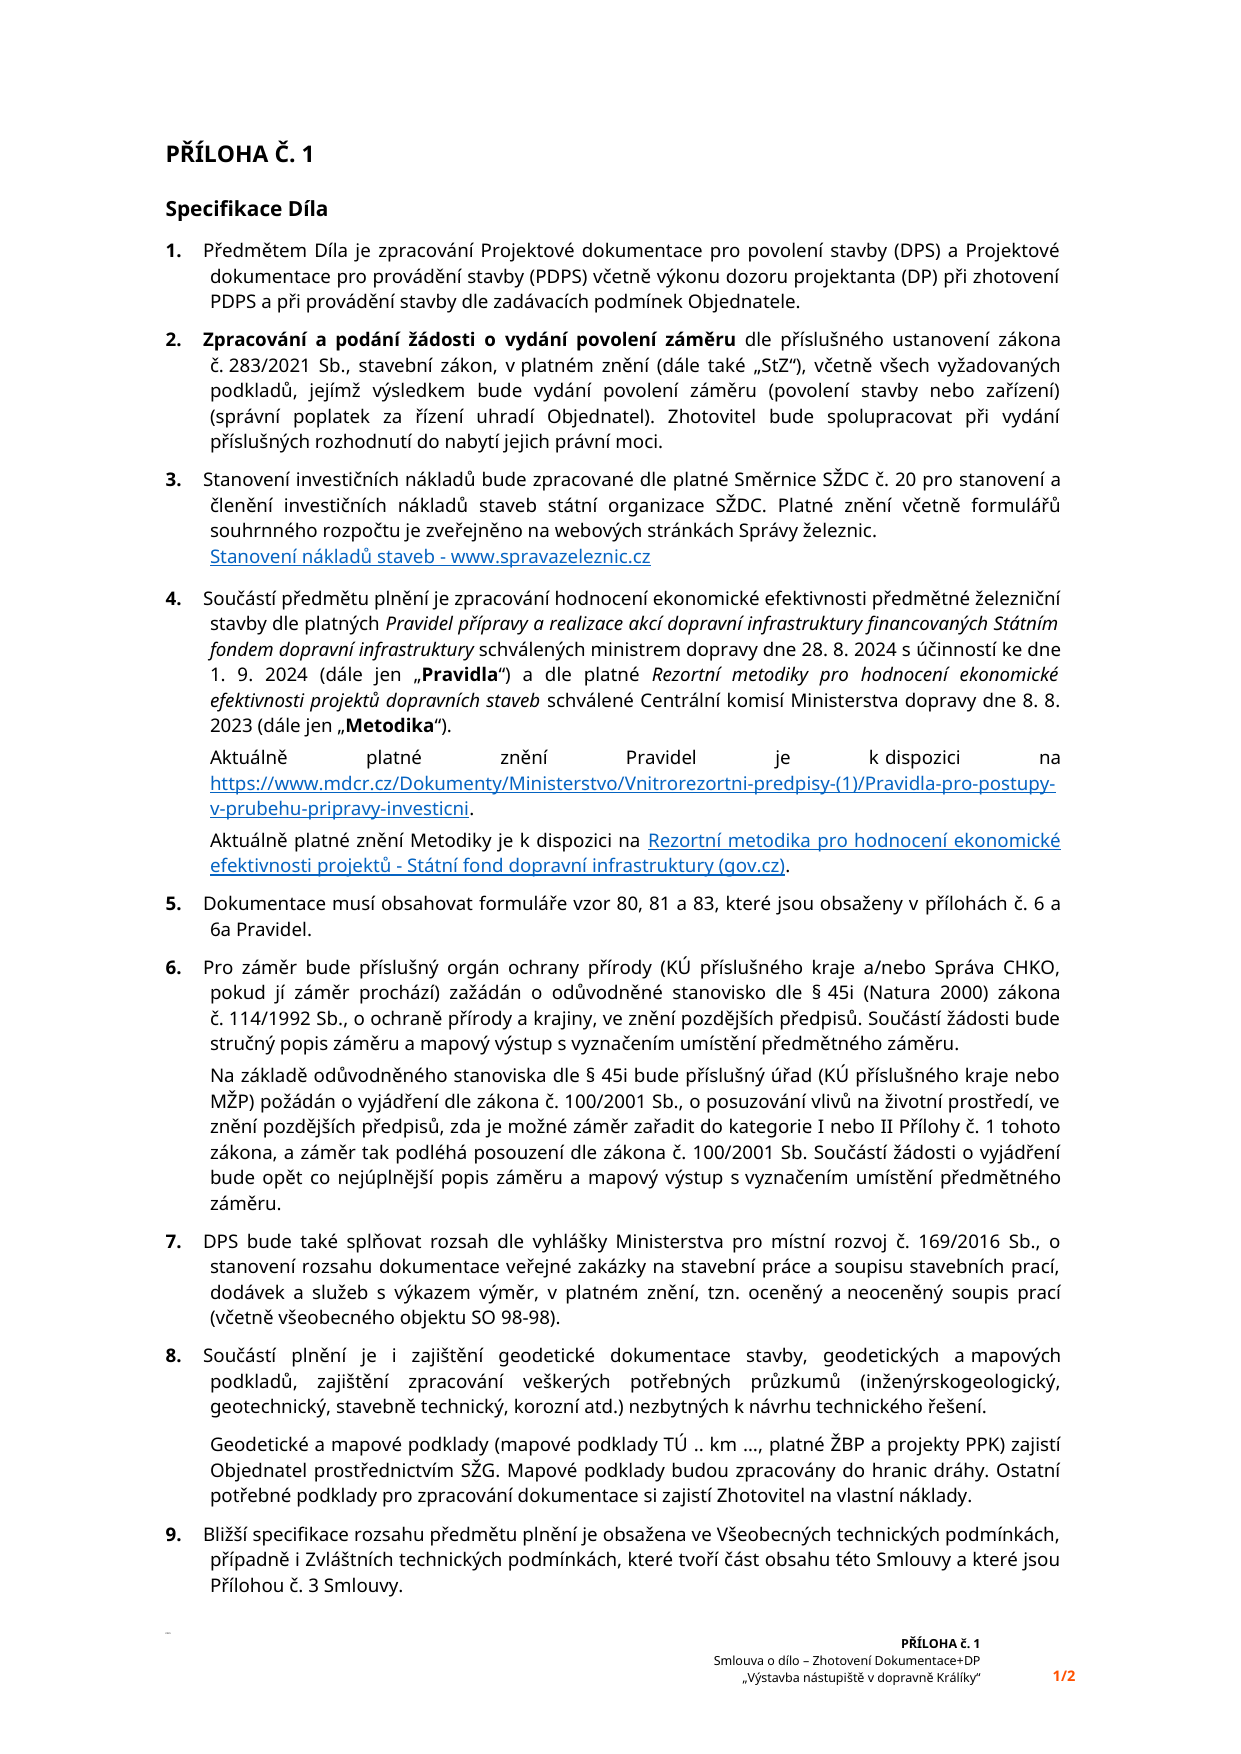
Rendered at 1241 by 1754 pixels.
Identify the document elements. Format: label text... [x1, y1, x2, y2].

list Bližší specifikace rozsahu předmětu plnění je obsažena ve Všeobecných technických podmínkách, případně i Zvláštních technických podmínkách, které tvoří část obsahu této Smlouvy a které jsou Přílohou č. 3 Smlouvy. [165, 1521, 1061, 1597]
list Pro záměr bude příslušný orgán ochrany přírody (KÚ příslušného kraje a/nebo Správa CHKO, pokud jí záměr prochází) zažádán o odůvodněné stanovisko dle § 45i (Natura 2000) zákona č. 114/1992 Sb., o ochraně přírody a krajiny, ve znění pozdějších předpisů. Součástí žádosti bude stručný popis záměru a mapový výstup s vyznačením umístění předmětného záměru. [165, 954, 1061, 1056]
list Součástí plnění je i zajištění geodetické dokumentace stavby, geodetických a mapových podkladů, zajištění zpracování veškerých potřebných průzkumů (inženýrskogeologický, geotechnický, stavebně technický, korozní atd.) nezbytných k návrhu technického řešení. [165, 1343, 1061, 1419]
text Na základě odůvodněného stanoviska dle § 45i bude příslušný úřad (KÚ příslušného kraje nebo MŽP) požádán o vyjádření dle zákona č. 100/2001 Sb., o posuzování vlivů na životní prostředí, ve znění pozdějších předpisů, zda je možné záměr zařadit do kategorie I nebo II Přílohy č. 1 tohoto zákona, a záměr tak podléhá posouzení dle zákona č. 100/2001 Sb. Součástí žádosti o vyjádření bude opět co nejúplnější popis záměru a mapový výstup s vyznačením umístění předmětného záměru. [210, 1062, 1061, 1216]
text Aktuálně platné znění Metodiky je k dispozici na Rezortní metodika pro hodnocení ekonomické efektivnosti projektů - Státní fond dopravní infrastruktury (gov.cz). [210, 827, 1061, 878]
list Dokumentace musí obsahovat formuláře vzor 80, 81 a 83, které jsou obsaženy v přílohách č. 6 a 6a Pravidel. [165, 891, 1061, 942]
text Stanovení nákladů staveb - www.spravazeleznic.cz [165, 543, 1075, 569]
text Specifikace Díla [165, 194, 1075, 222]
list Stanovení investičních nákladů bude zpracované dle platné Směrnice SŽDC č. 20 pro stanovení a členění investičních nákladů staveb státní organizace SŽDC. Platné znění včetně formulářů souhrnného rozpočtu je zveřejněno na webových stránkách Správy železnic. [165, 467, 1061, 543]
list DPS bude také splňovat rozsah dle vyhlášky Ministerstva pro místní rozvoj č. 169/2016 Sb., o stanovení rozsahu dokumentace veřejné zakázky na stavební práce a soupisu stavebních prací, dodávek a služeb s výkazem výměr, v platném znění, tzn. oceněný a neoceněný soupis prací (včetně všeobecného objektu SO 98-98). [165, 1228, 1061, 1330]
text Aktuálně platné znění Pravidel je k dispozici na https://www.mdcr.cz/Dokumenty/Ministerstvo/Vnitrorezortni-predpisy-(1)/Pravidla-pro-postupy-v-prubehu-pripravy-investicni. [210, 744, 1061, 821]
list Součástí předmětu plnění je zpracování hodnocení ekonomické efektivnosti předmětné železniční stavby dle platných Pravidel přípravy a realizace akcí dopravní infrastruktury financovaných Státním fondem dopravní infrastruktury schválených ministrem dopravy dne 28. 8. 2024 s účinností ke dne 1. 9. 2024 (dále jen „Pravidla“) a dle platné Rezortní metodiky pro hodnocení ekonomické efektivnosti projektů dopravních staveb schválené Centrální komisí Ministerstva dopravy dne 8. 8. 2023 (dále jen „Metodika“). [165, 585, 1061, 738]
text Příloha č. 1 [165, 138, 1075, 170]
text Geodetické a mapové podklady (mapové podklady TÚ .. km …, platné ŽBP a projekty PPK) zajistí Objednatel prostřednictvím SŽG. Mapové podklady budou zpracovány do hranic dráhy. Ostatní potřebné podklady pro zpracování dokumentace si zajistí Zhotovitel na vlastní náklady. [210, 1432, 1061, 1508]
list Zpracování a podání žádosti o vydání povolení záměru dle příslušného ustanovení zákona č. 283/2021 Sb., stavební zákon, v platném znění (dále také „StZ“), včetně všech vyžadovaných podkladů, jejímž výsledkem bude vydání povolení záměru (povolení stavby nebo zařízení) (správní poplatek za řízení uhradí Objednatel). Zhotovitel bude spolupracovat při vydání příslušných rozhodnutí do nabytí jejich právní moci. [165, 326, 1061, 454]
list Předmětem Díla je zpracování Projektové dokumentace pro povolení stavby (DPS) a Projektové dokumentace pro provádění stavby (PDPS) včetně výkonu dozoru projektanta (DP) při zhotovení PDPS a při provádění stavby dle zadávacích podmínek Objednatele. [165, 237, 1061, 314]
